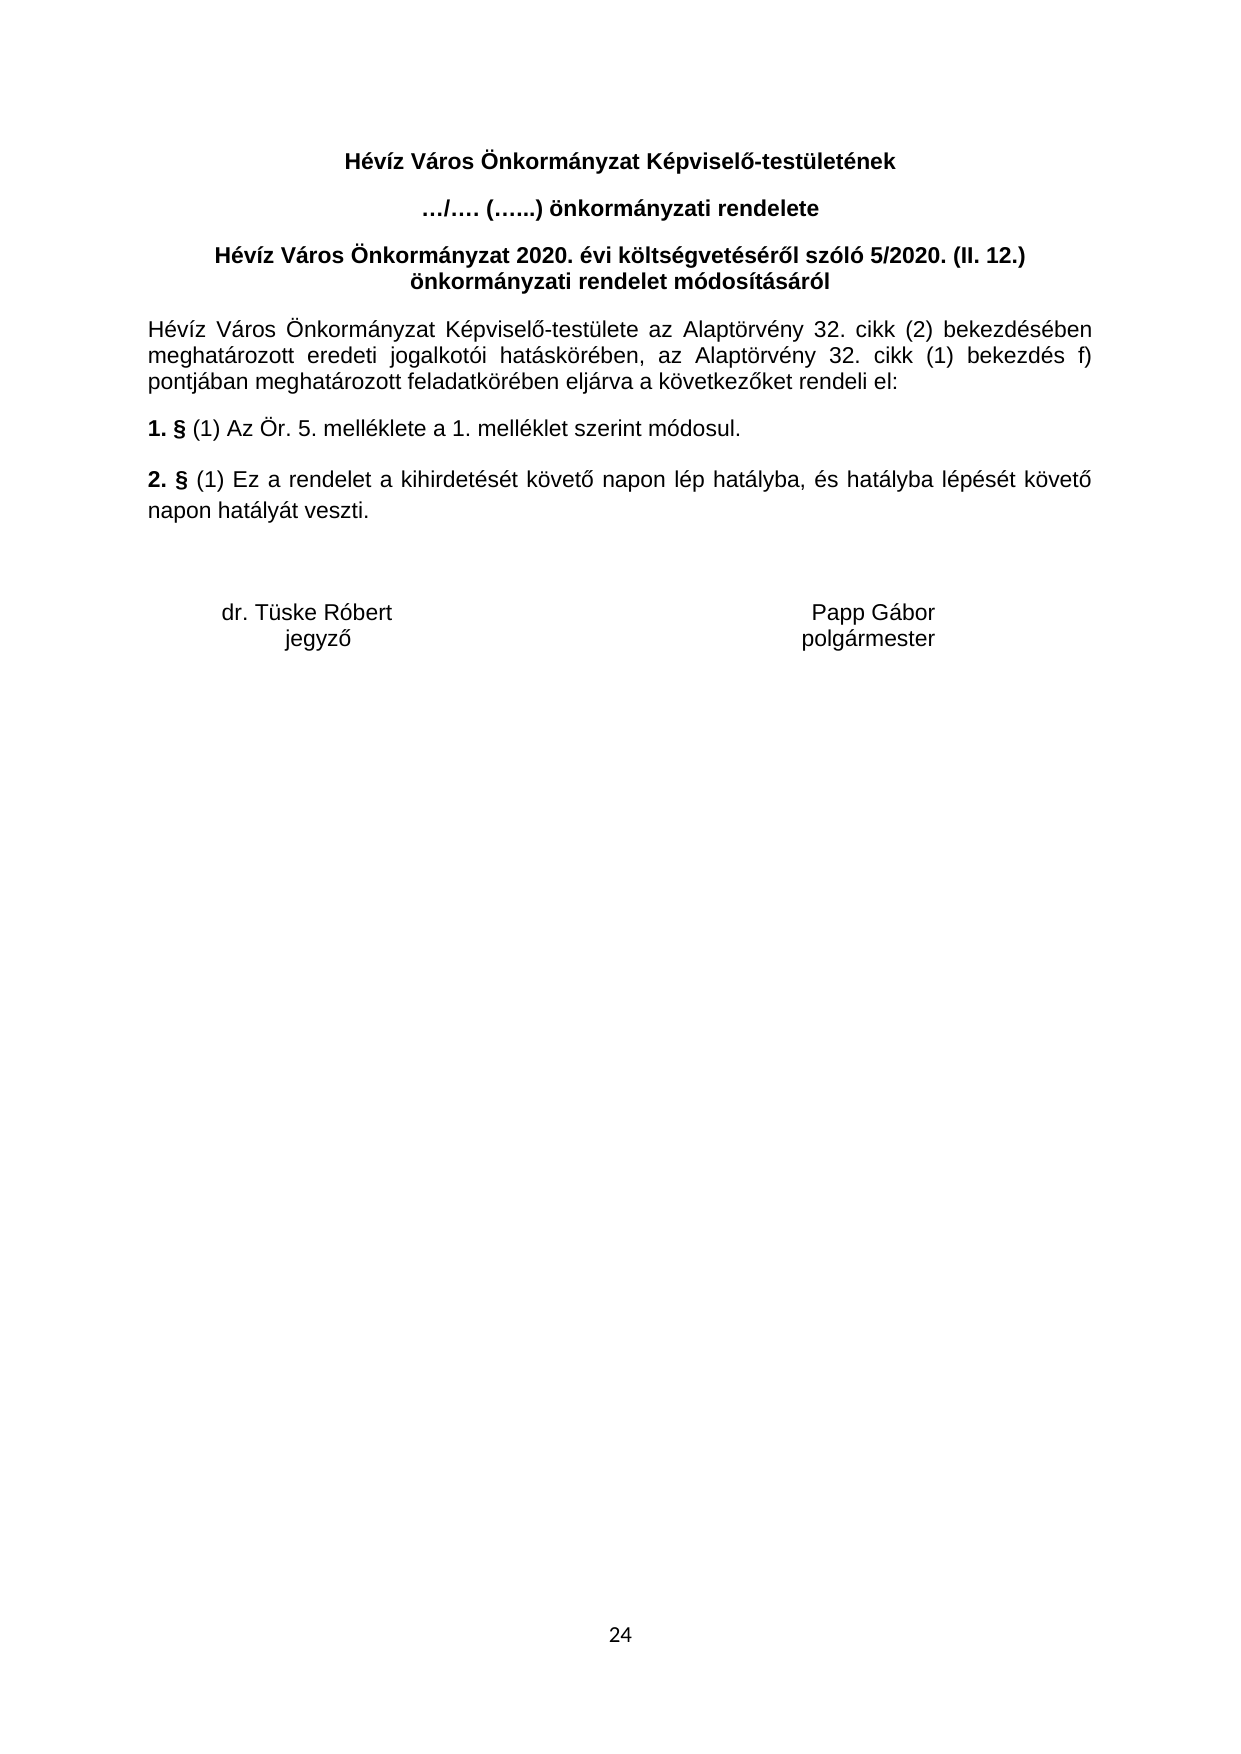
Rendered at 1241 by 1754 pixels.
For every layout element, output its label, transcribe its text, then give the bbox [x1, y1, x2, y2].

text 1. § (1) Az Ör. 5. melléklete a 1. melléklet szerint módosul. [148, 415, 1093, 442]
text dr. Tüske Róbert Papp Gábor [221, 599, 1093, 625]
text 2. § (1) Ez a rendelet a kihirdetését követő napon lép hatályba, és hatályba lépését követő napon hatályát veszti. [148, 466, 1093, 523]
text Hévíz Város Önkormányzat Képviselő-testületének [148, 148, 1093, 174]
text Hévíz Város Önkormányzat Képviselő-testülete az Alaptörvény 32. cikk (2) bekezdésében meghatározott eredeti jogalkotói hatáskörében, az Alaptörvény 32. cikk (1) bekezdés f) pontjában meghatározott feladatkörében eljárva a következőket rendeli el: [148, 316, 1093, 394]
text …/…. (…...) önkormányzati rendelete [148, 195, 1093, 221]
text Hévíz Város Önkormányzat 2020. évi költségvetéséről szóló 5/2020. (II. 12.) önkormányzati rendelet módosításáról [148, 242, 1093, 295]
text jegyző polgármester [221, 625, 1093, 651]
